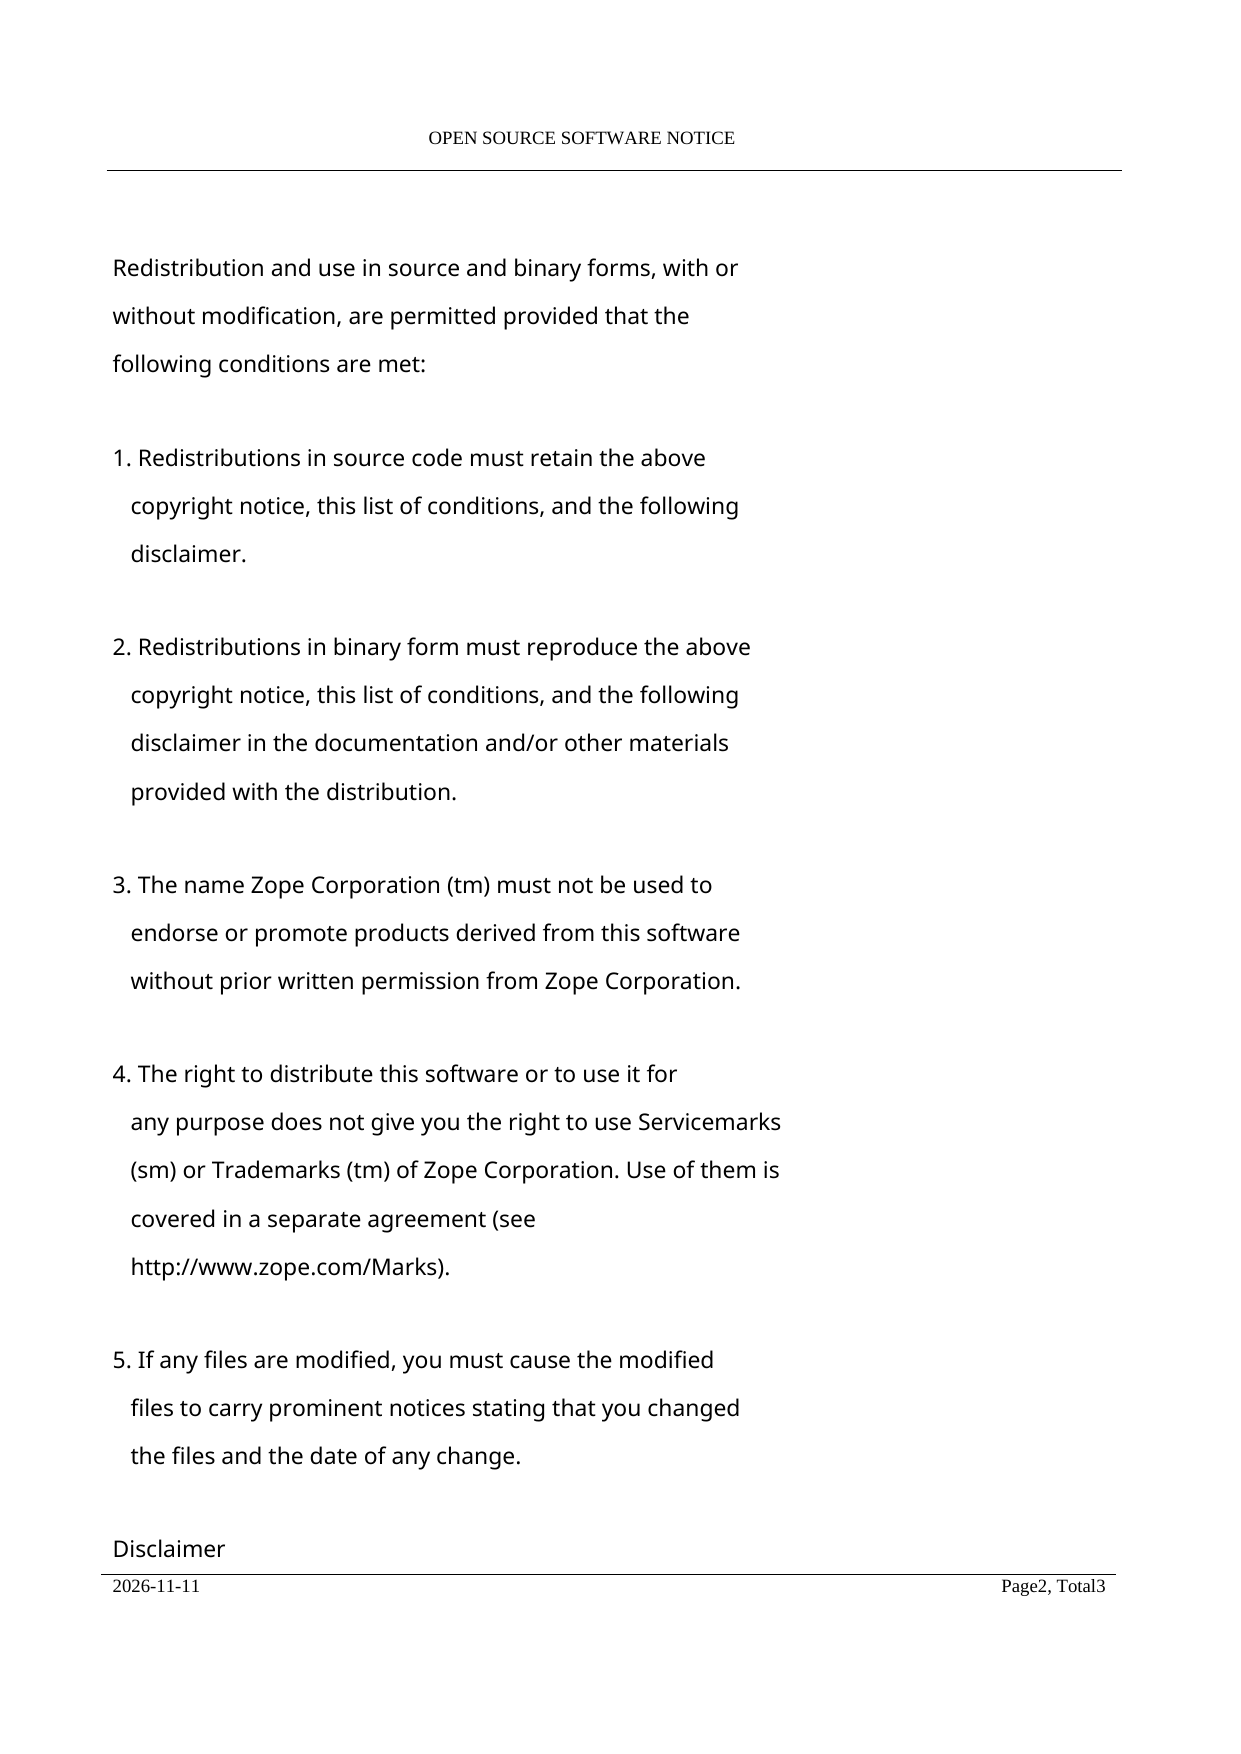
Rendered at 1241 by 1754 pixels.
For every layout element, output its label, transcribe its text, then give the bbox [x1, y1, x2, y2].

text the files and the date of any change. [112, 1439, 1128, 1472]
text 2. Redistributions in binary form must reproduce the above [112, 630, 1128, 663]
text covered in a separate agreement (see [112, 1202, 1128, 1234]
text disclaimer in the documentation and/or other materials [112, 727, 1128, 759]
text 3. The name Zope Corporation (tm) must not be used to [112, 868, 1128, 901]
text copyright notice, this list of conditions, and the following [112, 678, 1128, 711]
text Disclaimer [112, 1533, 1128, 1565]
text copyright notice, this list of conditions, and the following [112, 489, 1128, 522]
text disclaimer. [112, 537, 1128, 570]
text any purpose does not give you the right to use Servicemarks [112, 1106, 1128, 1138]
text 5. If any files are modified, you must cause the modified [112, 1343, 1128, 1376]
text without modification, are permitted provided that the [112, 299, 1128, 332]
text Redistribution and use in source and binary forms, with or [112, 251, 1128, 284]
text (sm) or Trademarks (tm) of Zope Corporation. Use of them is [112, 1154, 1128, 1186]
text provided with the distribution. [112, 775, 1128, 807]
text 4. The right to distribute this software or to use it for [112, 1057, 1128, 1090]
text files to carry prominent notices stating that you changed [112, 1391, 1128, 1424]
text following conditions are met: [112, 348, 1128, 380]
text 1. Redistributions in source code must retain the above [112, 441, 1128, 473]
text endorse or promote products derived from this software [112, 916, 1128, 949]
text http://www.zope.com/Marks). [112, 1250, 1128, 1282]
text without prior written permission from Zope Corporation. [112, 964, 1128, 997]
